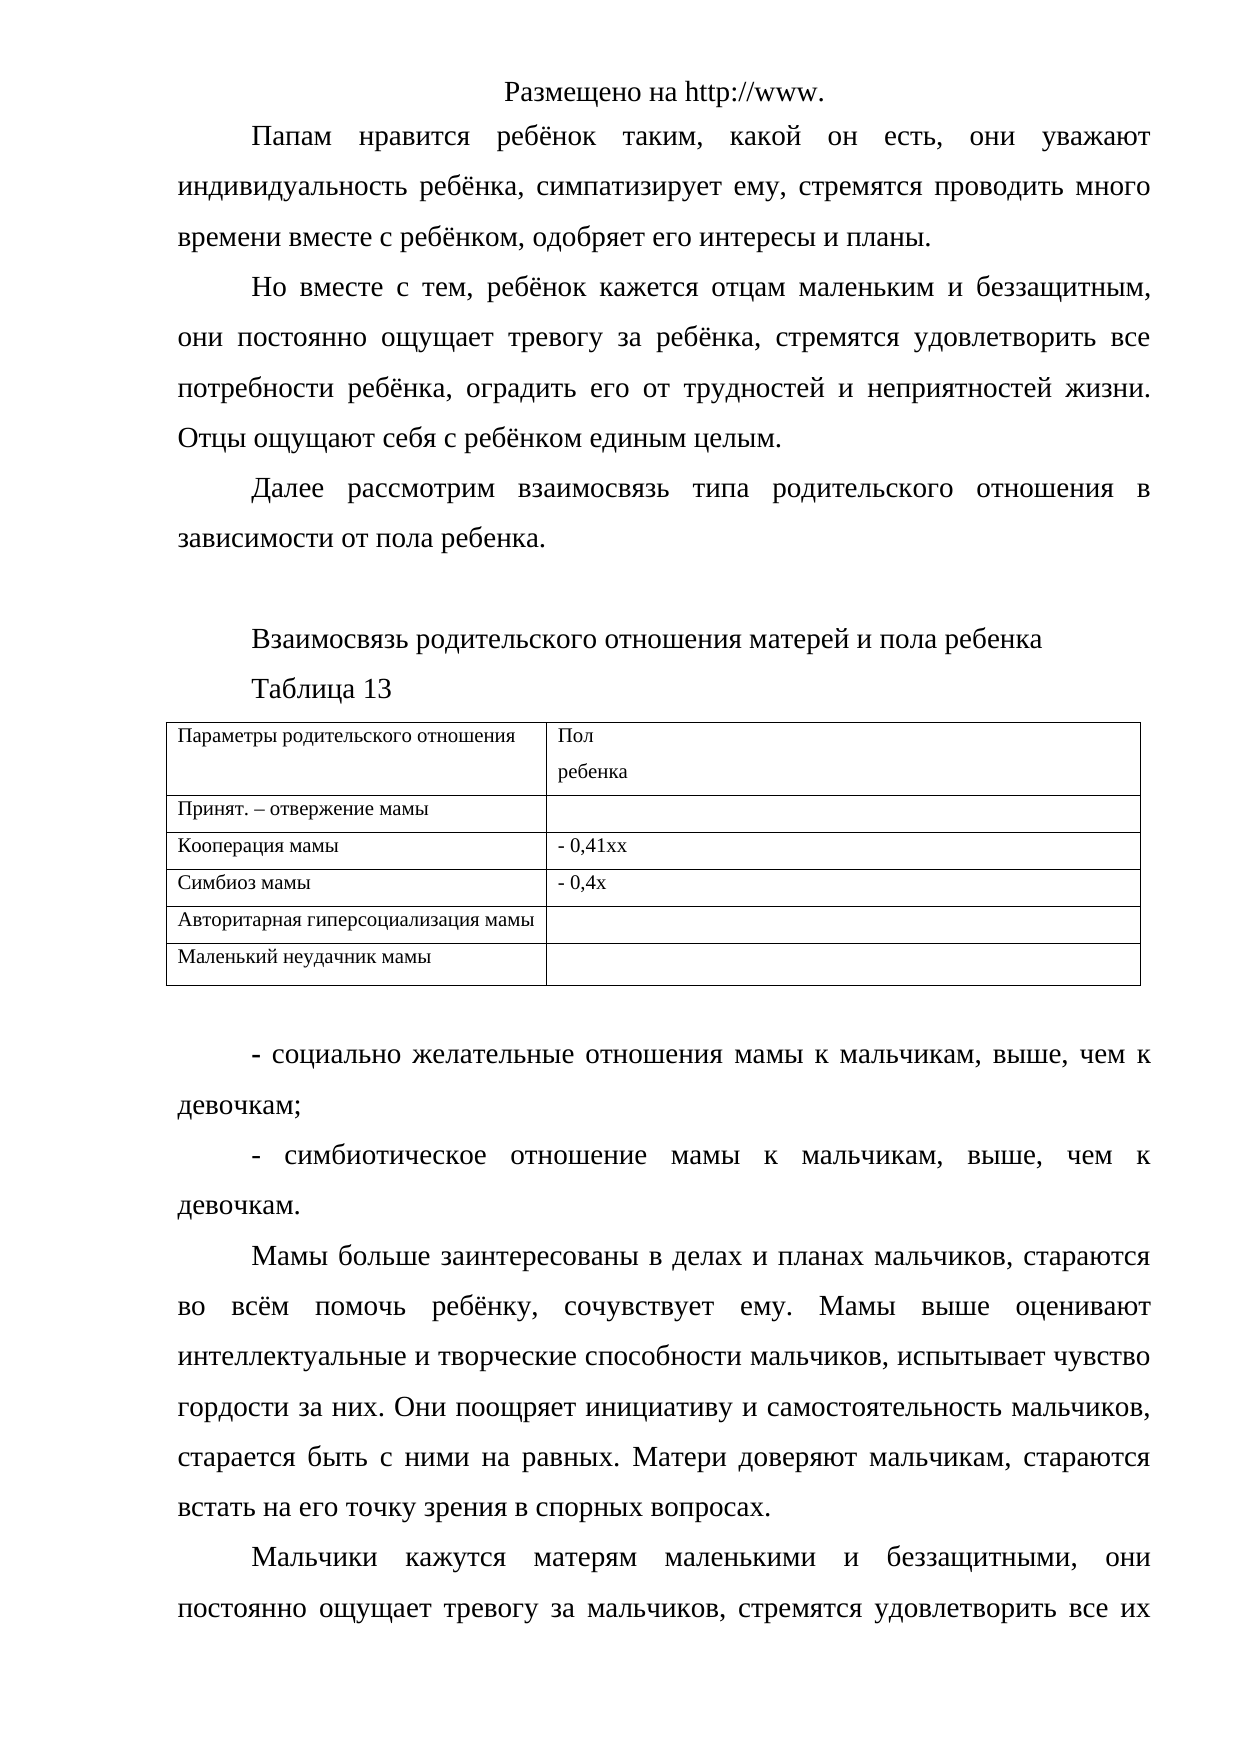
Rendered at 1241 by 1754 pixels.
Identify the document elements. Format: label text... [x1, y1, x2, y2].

text Папам нравится ребёнок таким, какой он есть, они уважают индивидуальность ребёнка, симпатизирует ему, стремятся проводить много времени вместе с ребёнком, одобряет его интересы и планы. [177, 118, 1152, 252]
text Взаимосвязь родительского отношения матерей и пола ребенка [177, 621, 1152, 655]
text - симбиотическое отношение мамы к мальчикам, выше, чем к девочкам. [177, 1137, 1152, 1221]
table_cell Симбиоз мамы [167, 870, 546, 906]
table_header Пол ребенка [547, 723, 1140, 795]
table_cell Маленький неудачник мамы [167, 944, 546, 985]
table_cell Принят. – отвержение мамы [167, 796, 546, 832]
table_cell - 0,41хх [547, 833, 1140, 869]
text Мамы больше заинтересованы в делах и планах мальчиков, стараются во всём помочь ребёнку, сочувствует ему. Мамы выше оценивают интеллектуальные и творческие способности мальчиков, испытывает чувство гордости за них. Они поощряет инициативу и самостоятельность мальчиков, старается быть с ними на равных. Матери доверяют мальчикам, стараются встать на его точку зрения в спорных вопросах. [177, 1238, 1152, 1523]
table_cell [547, 944, 1140, 985]
text Но вместе с тем, ребёнок кажется отцам маленьким и беззащитным, они постоянно ощущает тревогу за ребёнка, стремятся удовлетворить все потребности ребёнка, оградить его от трудностей и неприятностей жизни. Отцы ощущают себя с ребёнком единым целым. [177, 269, 1152, 453]
table_cell - 0,4х [547, 870, 1140, 906]
text - социально желательные отношения мамы к мальчикам, выше, чем к девочкам; [177, 1036, 1152, 1120]
text Далее рассмотрим взаимосвязь типа родительского отношения в зависимости от пола ребенка. [177, 470, 1152, 554]
table_cell Кооперация мамы [167, 833, 546, 869]
table_cell Авторитарная гиперсоциализация мамы [167, 907, 546, 943]
table_header Параметры родительского отношения [167, 723, 546, 795]
text Таблица 13 [177, 672, 1152, 705]
table_cell [547, 907, 1140, 943]
table_cell [547, 796, 1140, 832]
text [177, 1539, 1152, 1623]
